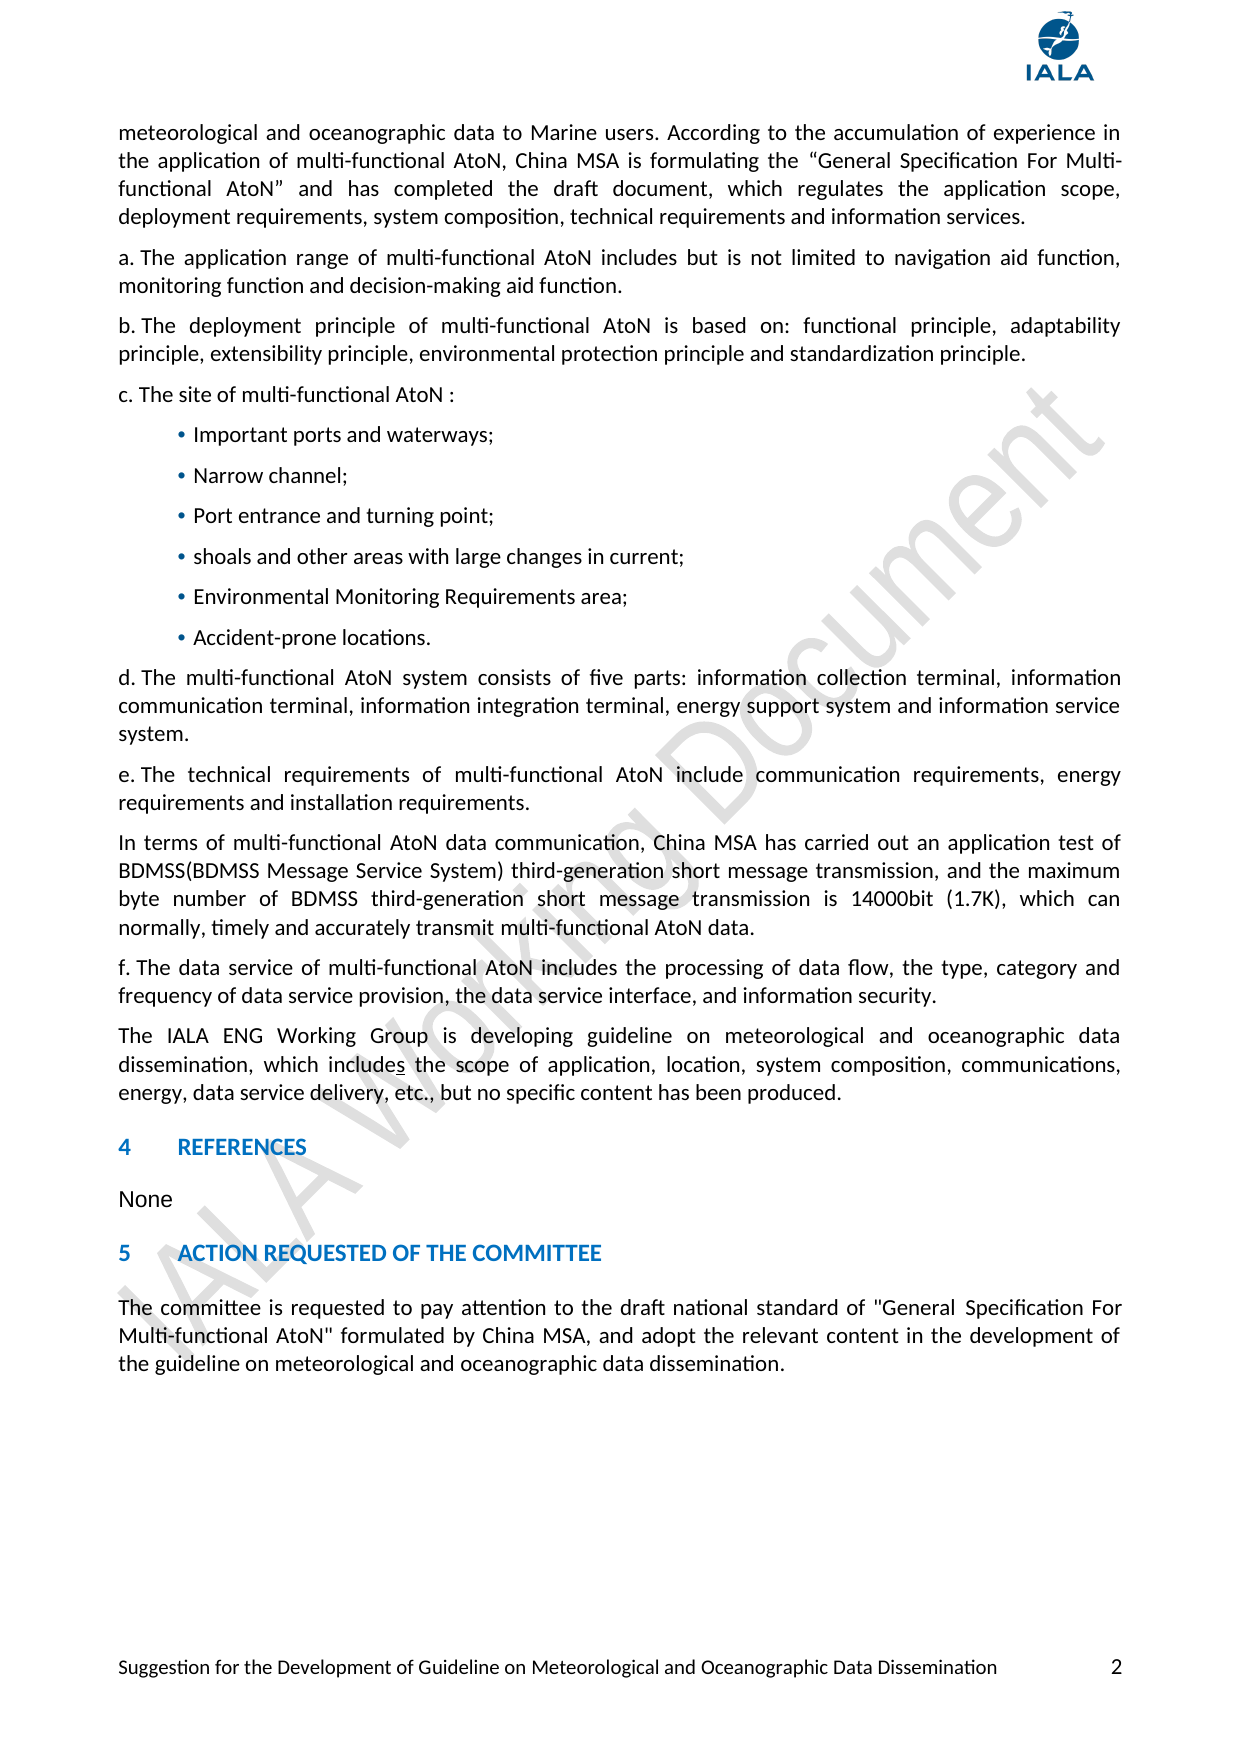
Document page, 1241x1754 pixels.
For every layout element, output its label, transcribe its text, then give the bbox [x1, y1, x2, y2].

list shoals and other areas with large changes in current; [177, 542, 1122, 570]
list The technical requirements of multi-functional AtoN include communication requirements, energy requirements and installation requirements. [118, 760, 1122, 816]
list The deployment principle of multi-functional AtoN is based on: functional principle, adaptability principle, extensibility principle, environmental protection principle and standardization principle. [118, 311, 1122, 367]
subtitle REFERENCES [118, 1131, 1122, 1161]
list The multi-functional AtoN system consists of five parts: information collection terminal, information communication terminal, information integration terminal, energy support system and information service system. [118, 663, 1122, 747]
list The committee is requested to pay attention to the draft national standard of "General Specification For Multi-functional AtoN" formulated by China MSA, and adopt the relevant content in the development of the guideline on meteorological and oceanographic data dissemination. [118, 1293, 1122, 1377]
list Accident-prone locations. [177, 623, 1122, 651]
subtitle ACTION REQUESTED OF THE COMMITTEE [118, 1238, 1122, 1268]
text In terms of multi-functional AtoN data communication, China MSA has carried out an application test of BDMSS(BDMSS Message Service System) third-generation short message transmission, and the maximum byte number of BDMSS third-generation short message transmission is 14000bit (1.7K), which can normally, timely and accurately transmit multi-functional AtoN data. [118, 828, 1122, 941]
list The site of multi-functional AtoN : [118, 380, 1122, 408]
text None [118, 1186, 1122, 1213]
text The IALA ENG Working Group is developing guideline on meteorological and oceanographic data dissemination, which includes the scope of application, location, system composition, communications, energy, data service delivery, etc., but no specific content has been produced. [118, 1022, 1122, 1106]
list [118, 118, 1122, 230]
list Narrow channel; [177, 461, 1122, 489]
list The application range of multi-functional AtoN includes but is not limited to navigation aid function, monitoring function and decision-making aid function. [118, 243, 1122, 299]
list The data service of multi-functional AtoN includes the processing of data flow, the type, category and frequency of data service provision, the data service interface, and information security. [118, 953, 1122, 1009]
list Important ports and waterways; [177, 420, 1122, 448]
list Port entrance and turning point; [177, 501, 1122, 529]
picture [1011, 3, 1106, 96]
list Environmental Monitoring Requirements area; [177, 582, 1122, 610]
